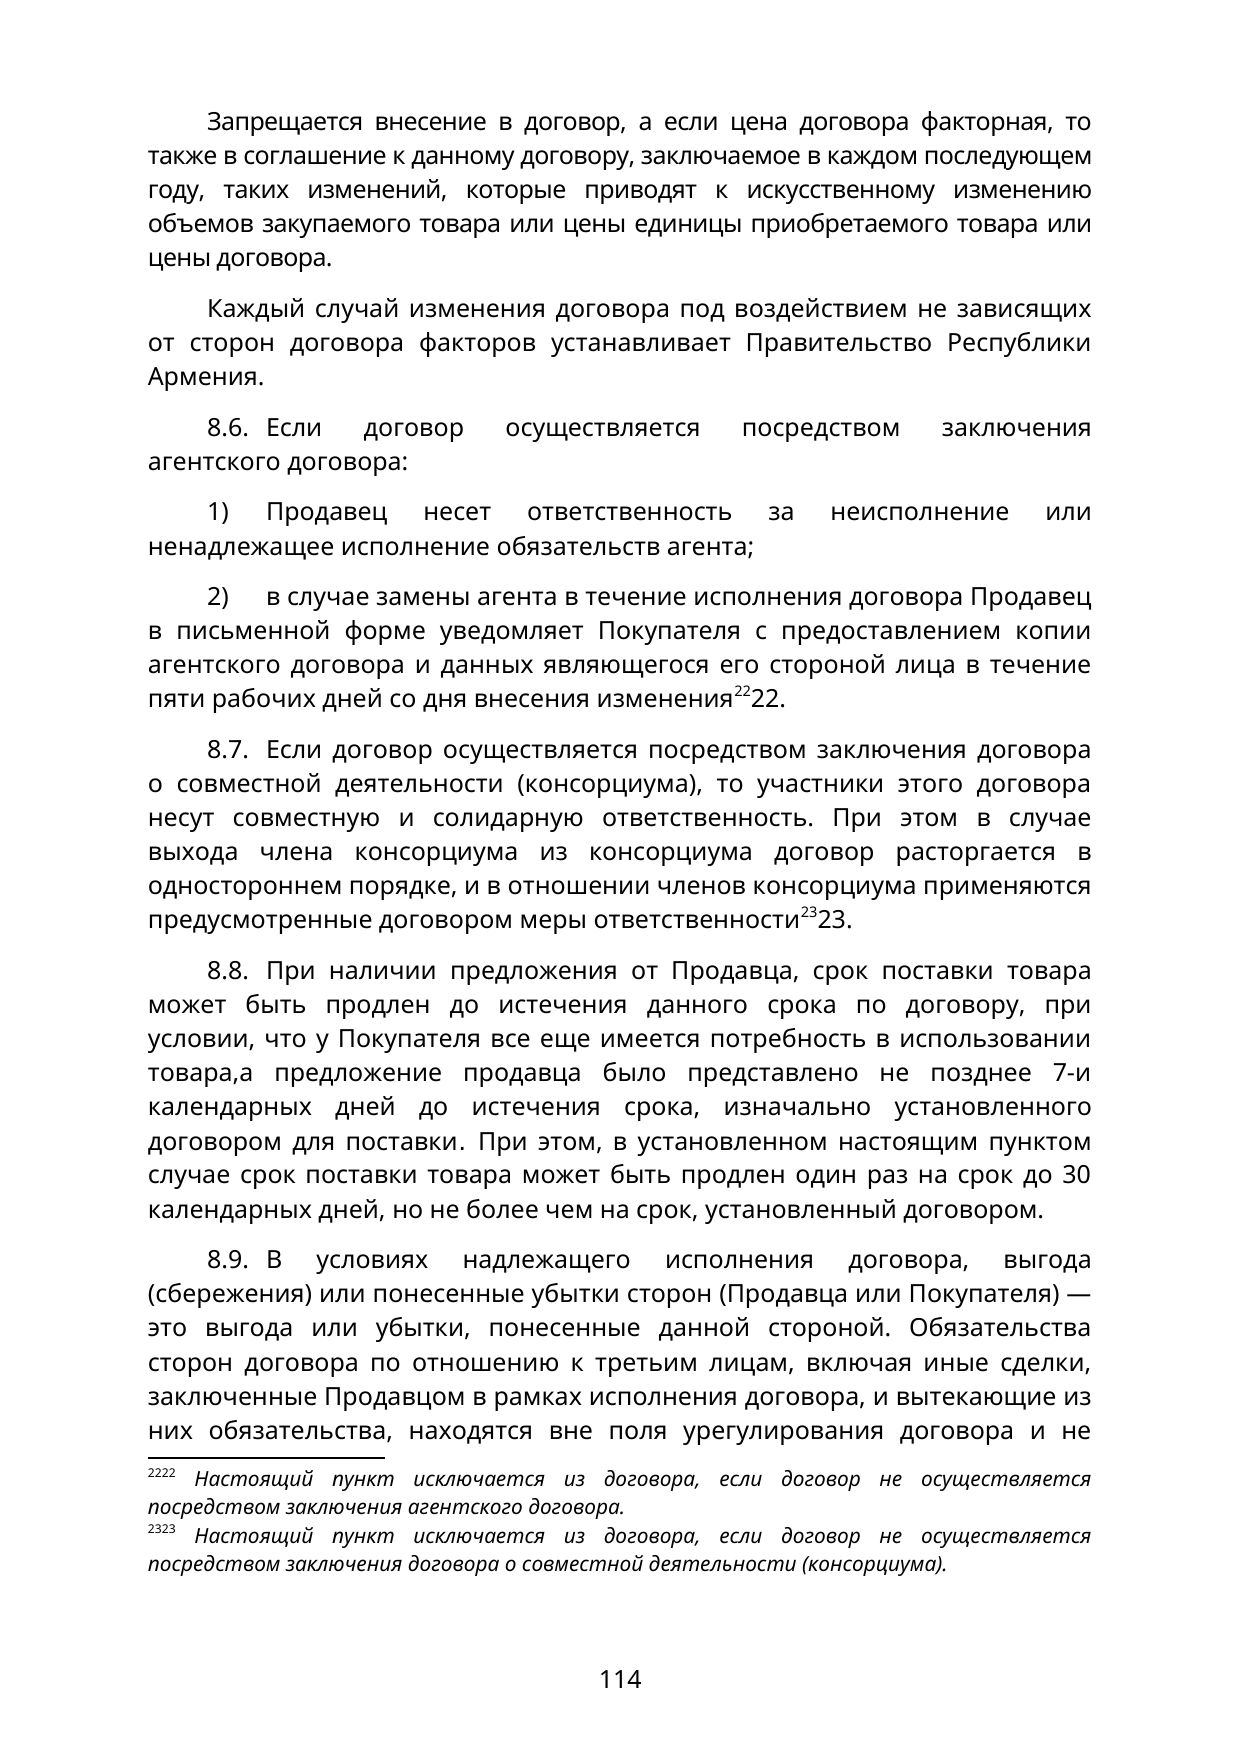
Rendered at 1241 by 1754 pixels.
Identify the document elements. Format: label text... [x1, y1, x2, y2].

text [148, 1242, 1092, 1446]
text Запрещается внесение в договор, а если цена договора факторная, то также в соглашение к данному договору, заключаемое в каждом последующем году, таких изменений, которые приводят к искусственному изменению объемов закупаемого товара или цены единицы приобретаемого товара или цены договора. [148, 103, 1092, 274]
text 2) в случае замены агента в течение исполнения договора Продавец в письменной форме уведомляет Покупателя с предоставлением копии агентского договора и данных являющегося его стороной лица в течение пяти рабочих дней со дня внесения изменения22. [148, 579, 1092, 715]
text 1) Продавец несет ответственность за неисполнение или ненадлежащее исполнение обязательств агента; [148, 494, 1092, 562]
text 8.6. Если договор осуществляется посредством заключения агентского договора: [148, 409, 1092, 477]
text Каждый случай изменения договора под воздействием не зависящих от сторон договора факторов устанавливает Правительство Республики Армения. [148, 290, 1092, 393]
text 8.7. Если договор осуществляется посредством заключения договора о совместной деятельности (консорциума), то участники этого договора несут совместную и солидарную ответственность. При этом в случае выхода члена консорциума из консорциума договор расторгается в одностороннем порядке, и в отношении членов консорциума применяются предусмотренные договором меры ответственности23. [148, 732, 1092, 936]
text 8.8. При наличии предложения от Продавца, срок поставки товара может быть продлен до истечения данного срока по договору, при условии, что у Покупателя все еще имеется потребность в использовании товара,а предложение продавца было представлено не позднее 7-и календарных дней до истечения срока, изначально установленного договором для поставки. При этом, в установленном настоящим пунктом случае срок поставки товара может быть продлен один раз на срок до 30 календарных дней, но не более чем на срок, установленный договором. [148, 953, 1092, 1225]
